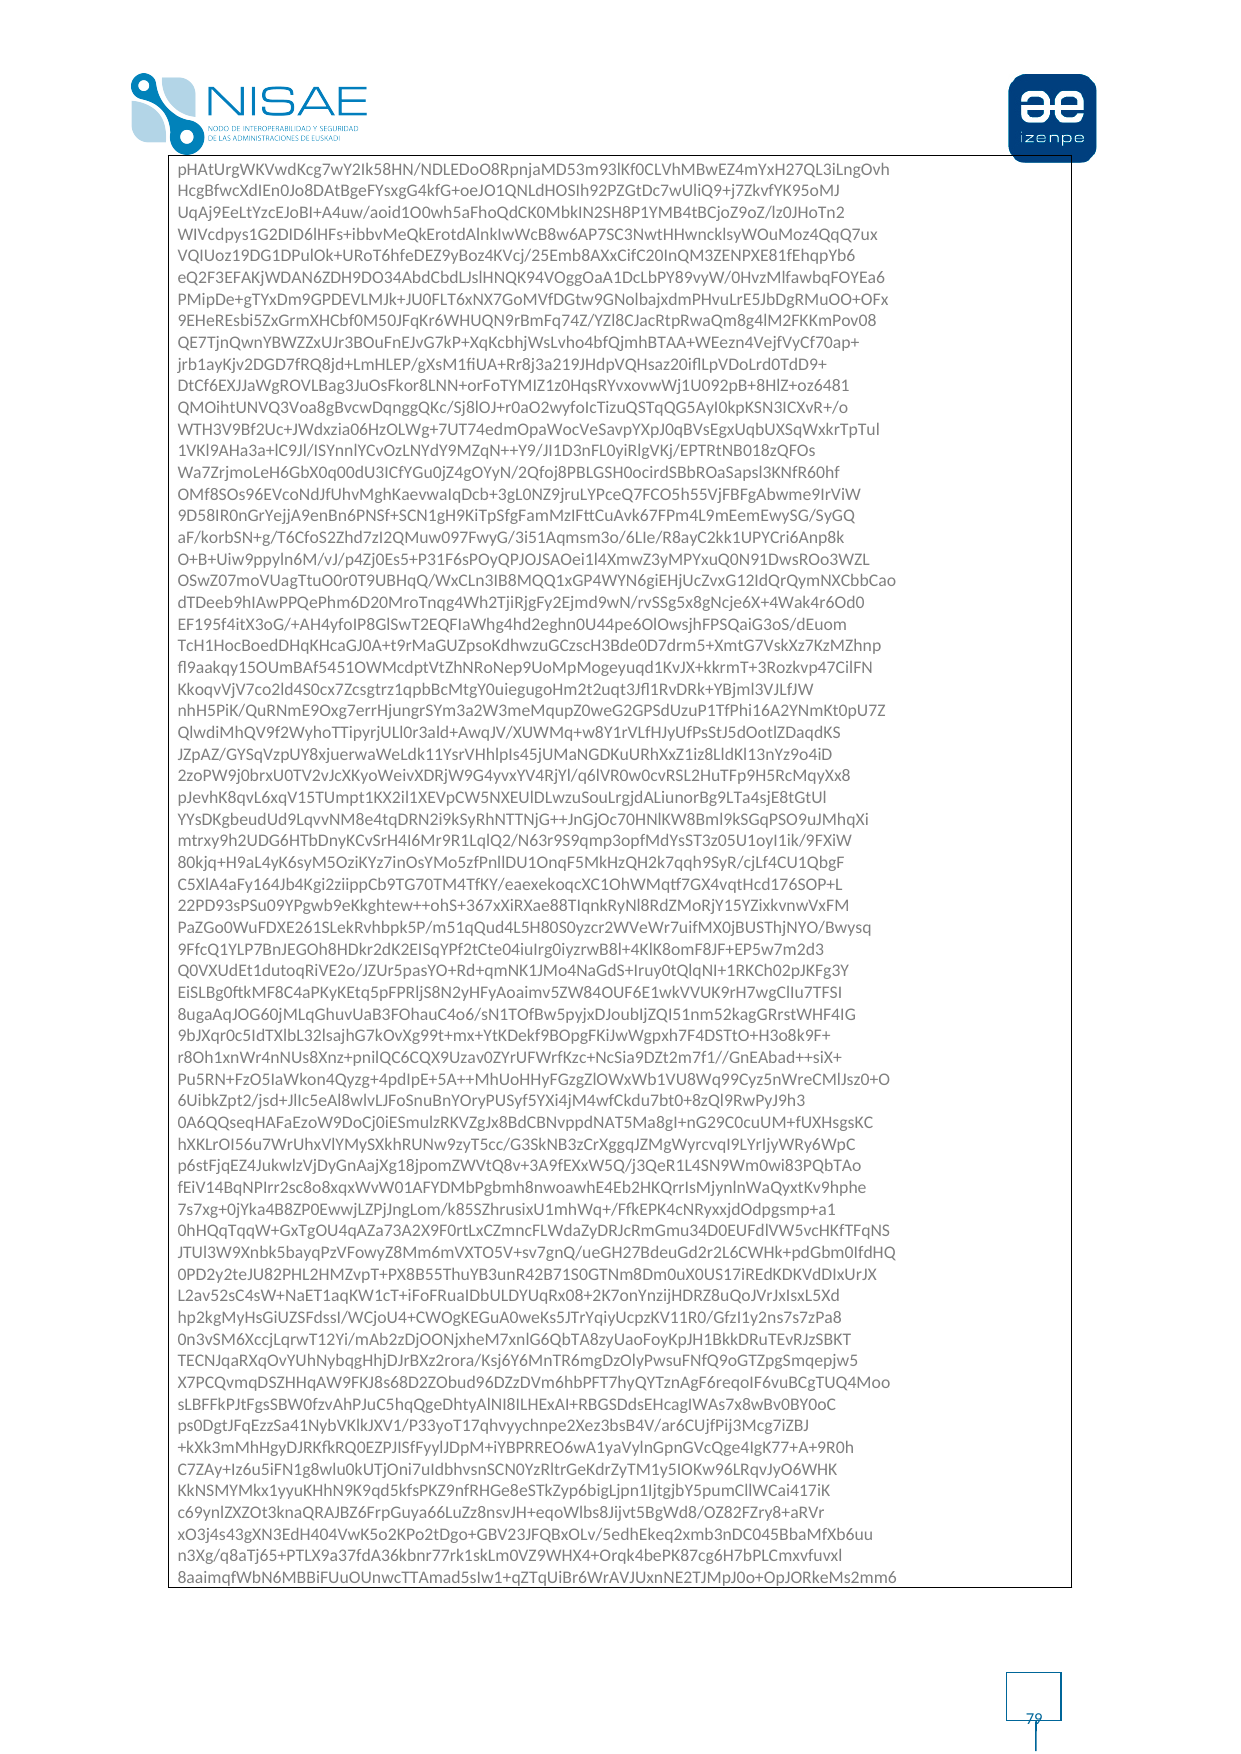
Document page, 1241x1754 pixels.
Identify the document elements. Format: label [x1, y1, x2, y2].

picture [181, 131, 193, 143]
picture [139, 81, 148, 90]
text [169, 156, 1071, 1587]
picture [118, 73, 180, 155]
picture [149, 73, 386, 155]
picture [1007, 74, 1097, 163]
